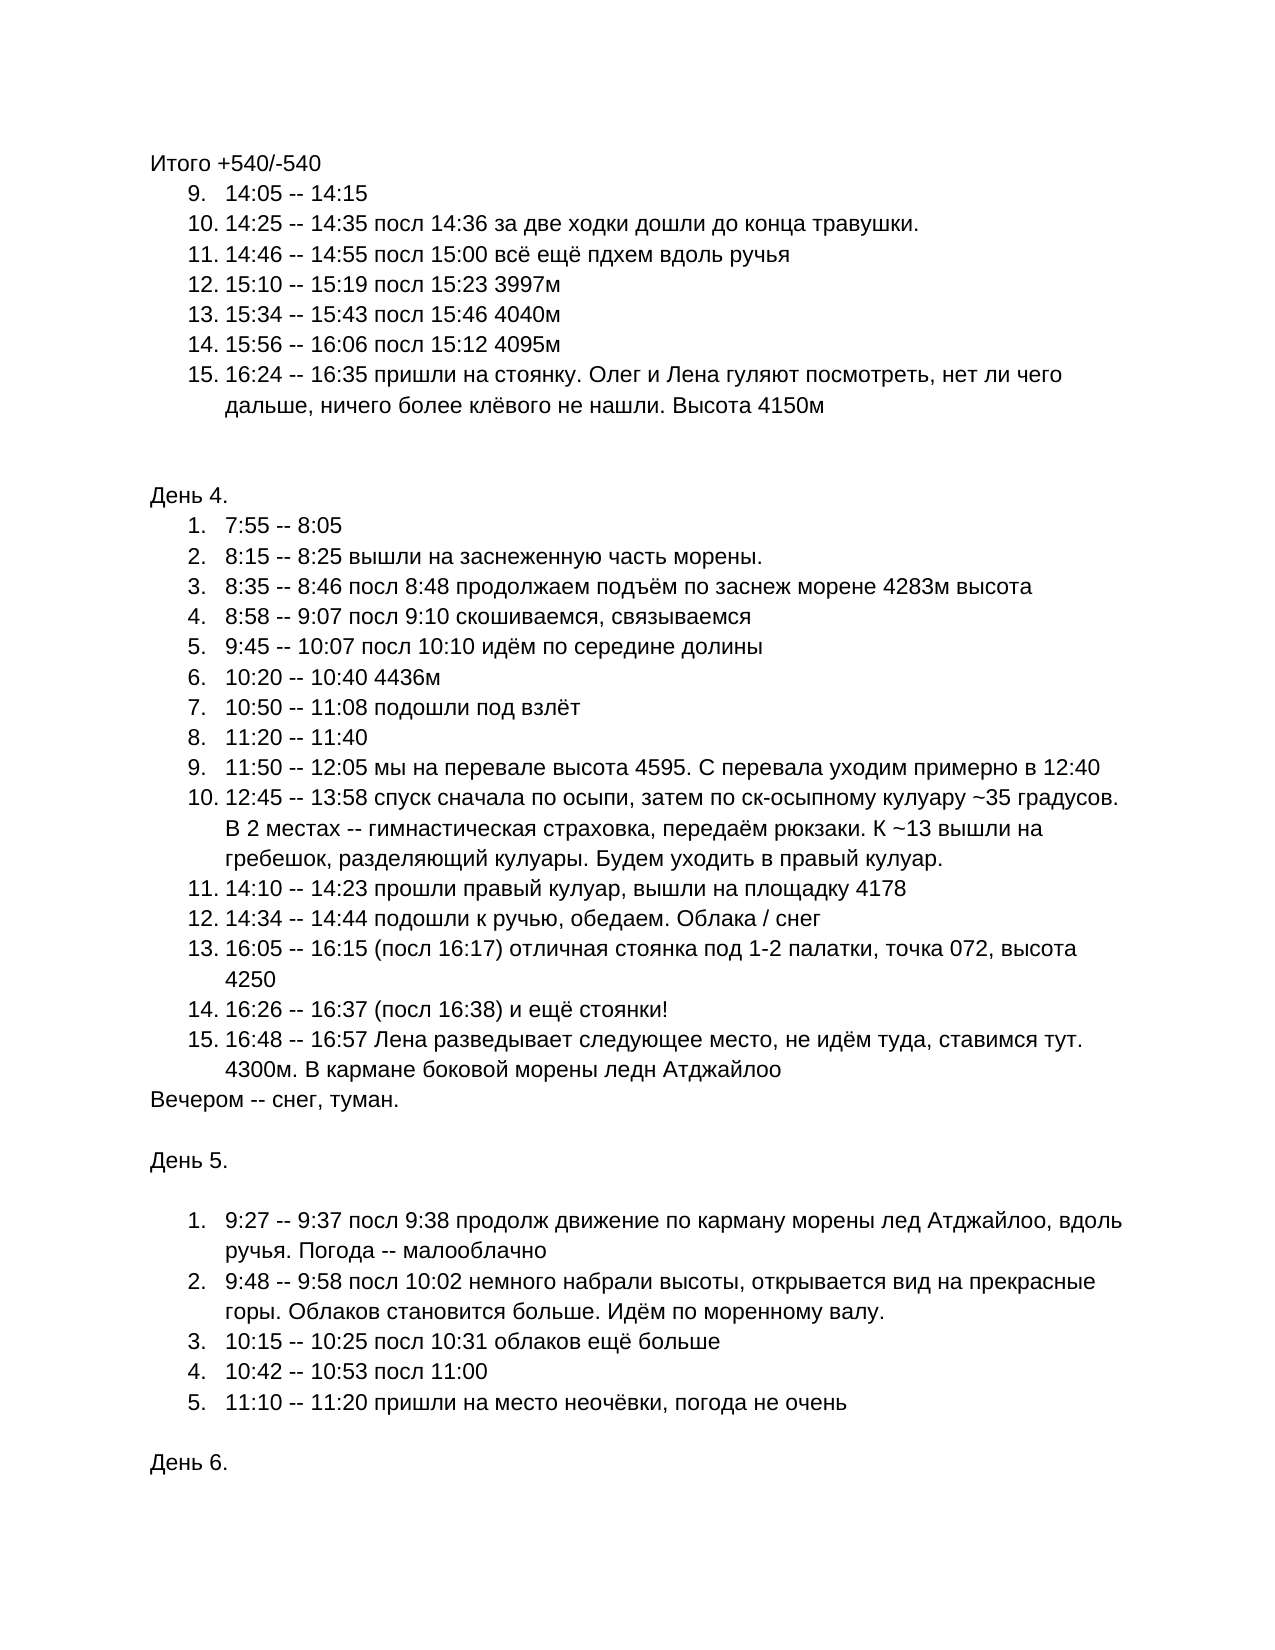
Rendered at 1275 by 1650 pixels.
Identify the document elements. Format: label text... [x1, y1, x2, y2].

list 8:15 -- 8:25 вышли на заснеженную часть морены. [187, 543, 1125, 569]
list 7:55 -- 8:05 [187, 512, 1125, 539]
list 9:48 -- 9:58 посл 10:02 немного набрали высоты, открывается вид на прекрасные горы. Облаков становится больше. Идём по моренному валу. [187, 1268, 1125, 1324]
list 14:34 -- 14:44 подошли к ручью, обедаем. Облака / снег [187, 905, 1125, 932]
list 10:42 -- 10:53 посл 11:00 [187, 1358, 1125, 1385]
text День 4. [150, 482, 1125, 509]
list 11:50 -- 12:05 мы на перевале высота 4595. С перевала уходим примерно в 12:40 [187, 754, 1125, 781]
text День 5. [150, 1147, 1125, 1173]
list 11:20 -- 11:40 [187, 724, 1125, 750]
list 8:35 -- 8:46 посл 8:48 продолжаем подъём по заснеж морене 4283м высота [187, 573, 1125, 599]
list 10:15 -- 10:25 посл 10:31 облаков ещё больше [187, 1328, 1125, 1354]
list 15:56 -- 16:06 посл 15:12 4095м [187, 331, 1125, 358]
list 16:24 -- 16:35 пришли на стоянку. Олег и Лена гуляют посмотреть, нет ли чего дальше, ничего более клёвого не нашли. Высота 4150м [187, 361, 1125, 418]
list 14:05 -- 14:15 [187, 180, 1125, 207]
list 9:27 -- 9:37 посл 9:38 продолж движение по карману морены лед Атджайлоо, вдоль ручья. Погода -- малооблачно [187, 1207, 1125, 1264]
list 8:58 -- 9:07 посл 9:10 скошиваемся, связываемся [187, 603, 1125, 629]
list 11:10 -- 11:20 пришли на место неочёвки, погода не очень [187, 1388, 1125, 1415]
list 9:45 -- 10:07 посл 10:10 идём по середине долины [187, 633, 1125, 660]
list 16:48 -- 16:57 Лена разведывает следующее место, не идём туда, ставимся тут. 4300м. В кармане боковой морены ледн Атджайлоо [187, 1026, 1125, 1083]
list 10:20 -- 10:40 4436м [187, 663, 1125, 690]
text Итого +540/-540 [150, 150, 1125, 176]
list 15:34 -- 15:43 посл 15:46 4040м [187, 301, 1125, 327]
list 12:45 -- 13:58 спуск сначала по осыпи, затем по ск-осыпному кулуару ~35 градусов. В 2 местах -- гимнастическая страховка, передаём рюкзаки. К ~13 вышли на гребешок, разделяющий кулуары. Будем уходить в правый кулуар. [187, 784, 1125, 871]
list 16:26 -- 16:37 (посл 16:38) и ещё стоянки! [187, 996, 1125, 1022]
list 14:10 -- 14:23 прошли правый кулуар, вышли на площадку 4178 [187, 875, 1125, 901]
text Вечером -- снег, туман. [150, 1086, 1125, 1113]
list 10:50 -- 11:08 подошли под взлёт [187, 694, 1125, 720]
list 14:25 -- 14:35 посл 14:36 за две ходки дошли до конца травушки. [187, 210, 1125, 237]
list 15:10 -- 15:19 посл 15:23 3997м [187, 271, 1125, 297]
list 16:05 -- 16:15 (посл 16:17) отличная стоянка под 1-2 палатки, точка 072, высота 4250 [187, 935, 1125, 992]
text День 6. [150, 1449, 1125, 1475]
list 14:46 -- 14:55 посл 15:00 всё ещё пдхем вдоль ручья [187, 241, 1125, 267]
